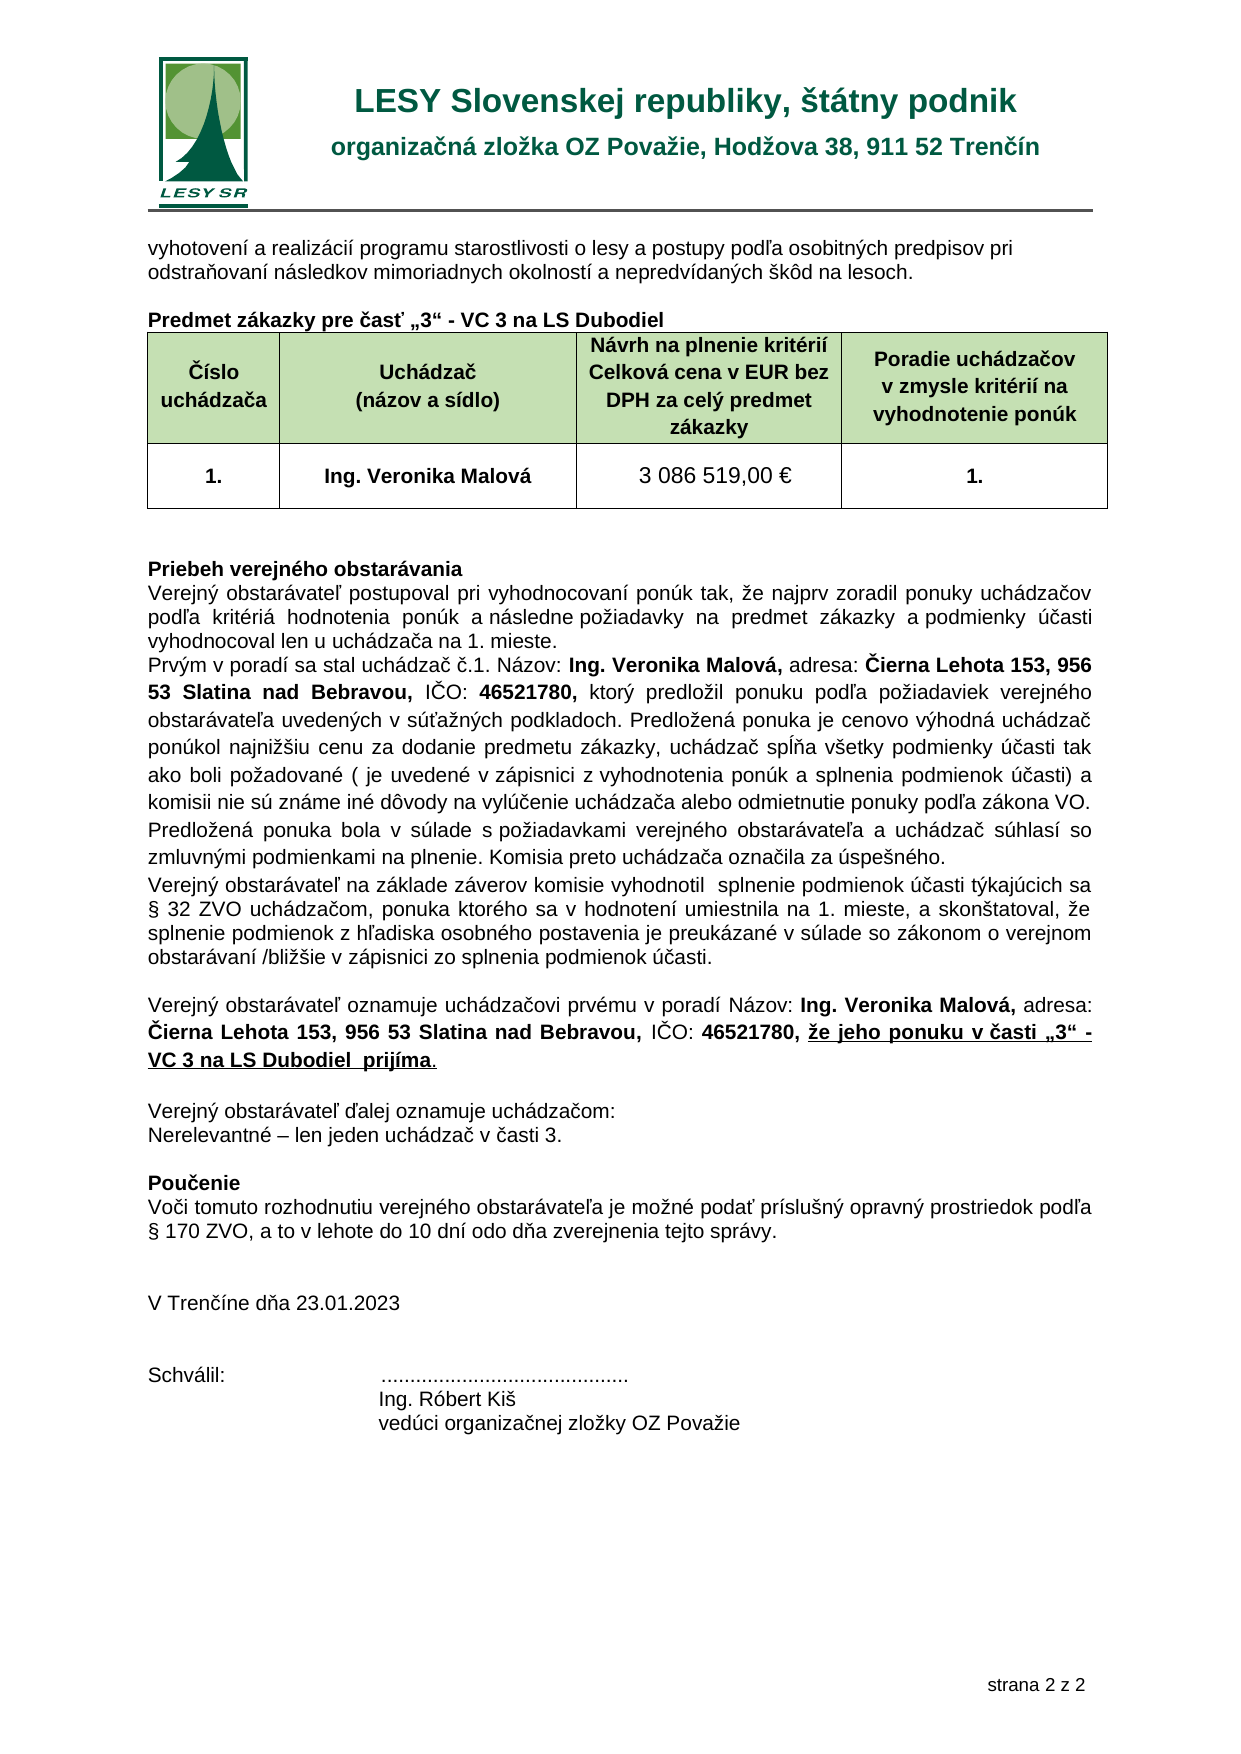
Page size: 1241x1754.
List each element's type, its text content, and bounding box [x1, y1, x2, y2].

table_cell 1. [148, 444, 279, 508]
table_cell 1. [842, 444, 1107, 508]
text Predmet zákazky pre časť „3“ - VC 3 na LS Dubodiel [148, 308, 1092, 332]
text Verejný obstarávateľ ďalej oznamuje uchádzačom: [148, 1099, 1092, 1123]
table_cell Ing. Veronika Malová [280, 444, 576, 508]
text Voči tomuto rozhodnutiu verejného obstarávateľa je možné podať príslušný opravný prostriedok podľa § 170 ZVO, a to v lehote do 10 dní odo dňa zverejnenia tejto správy. [148, 1195, 1092, 1243]
text Prvým v poradí sa stal uchádzač č.1. Názov: Ing. Veronika Malová, adresa: Čierna Lehota 153, 956 53 Slatina nad Bebravou, IČO: 46521780, ktorý predložil ponuku podľa požiadaviek verejného obstarávateľa uvedených v súťažných podkladoch. Predložená ponuka je cenovo výhodná uchádzač ponúkol najnižšiu cenu za dodanie predmetu zákazky, uchádzač spĺňa všetky podmienky účasti tak ako boli požadované ( je uvedené v zápisnici z vyhodnotenia ponúk a splnenia podmienok účasti) a komisii nie sú známe iné dôvody na vylúčenie uchádzača alebo odmietnutie ponuky podľa zákona VO. Predložená ponuka bola v súlade s požiadavkami verejného obstarávateľa a uchádzač súhlasí so zmluvnými podmienkami na plnenie. Komisia preto uchádzača označila za úspešného. [148, 653, 1092, 869]
text Schválil: ........................................... [148, 1362, 1092, 1386]
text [148, 236, 1092, 284]
text Ing. Róbert Kiš [148, 1386, 1092, 1410]
text Verejný obstarávateľ na základe záverov komisie vyhodnotil splnenie podmienok účasti týkajúcich sa § 32 ZVO uchádzačom, ponuka ktorého sa v hodnotení umiestnila na 1. mieste, a skonštatoval, že splnenie podmienok z hľadiska osobného postavenia je preukázané v súlade so zákonom o verejnom obstarávaní /bližšie v zápisnici zo splnenia podmienok účasti. [148, 873, 1092, 968]
text Poučenie [148, 1171, 1092, 1195]
text V Trenčíne dňa 23.01.2023 [148, 1291, 1092, 1314]
table_cell 3 086 519,00 € [577, 444, 841, 508]
text Verejný obstarávateľ postupoval pri vyhodnocovaní ponúk tak, že najprv zoradil ponuky uchádzačov podľa kritériá hodnotenia ponúk a následne požiadavky na predmet zákazky a podmienky účasti vyhodnocoval len u uchádzača na 1. mieste. [148, 581, 1092, 653]
table_header Uchádzač (názov a sídlo) [280, 333, 576, 443]
text Priebeh verejného obstarávania [148, 557, 1092, 581]
table_header Návrh na plnenie kritérií Celková cena v EUR bez DPH za celý predmet zákazky [577, 333, 841, 443]
table_header Poradie uchádzačov v zmysle kritérií na vyhodnotenie ponúk [842, 333, 1107, 443]
text vedúci organizačnej zložky OZ Považie [148, 1410, 1092, 1434]
text Verejný obstarávateľ oznamuje uchádzačovi prvému v poradí Názov: Ing. Veronika Malová, adresa: Čierna Lehota 153, 956 53 Slatina nad Bebravou, IČO: 46521780, že jeho ponuku v časti „3“ - VC 3 na LS Dubodiel prijíma. [148, 992, 1092, 1071]
table_header Číslo uchádzača [148, 333, 279, 443]
text Nerelevantné – len jeden uchádzač v časti 3. [148, 1123, 1092, 1147]
